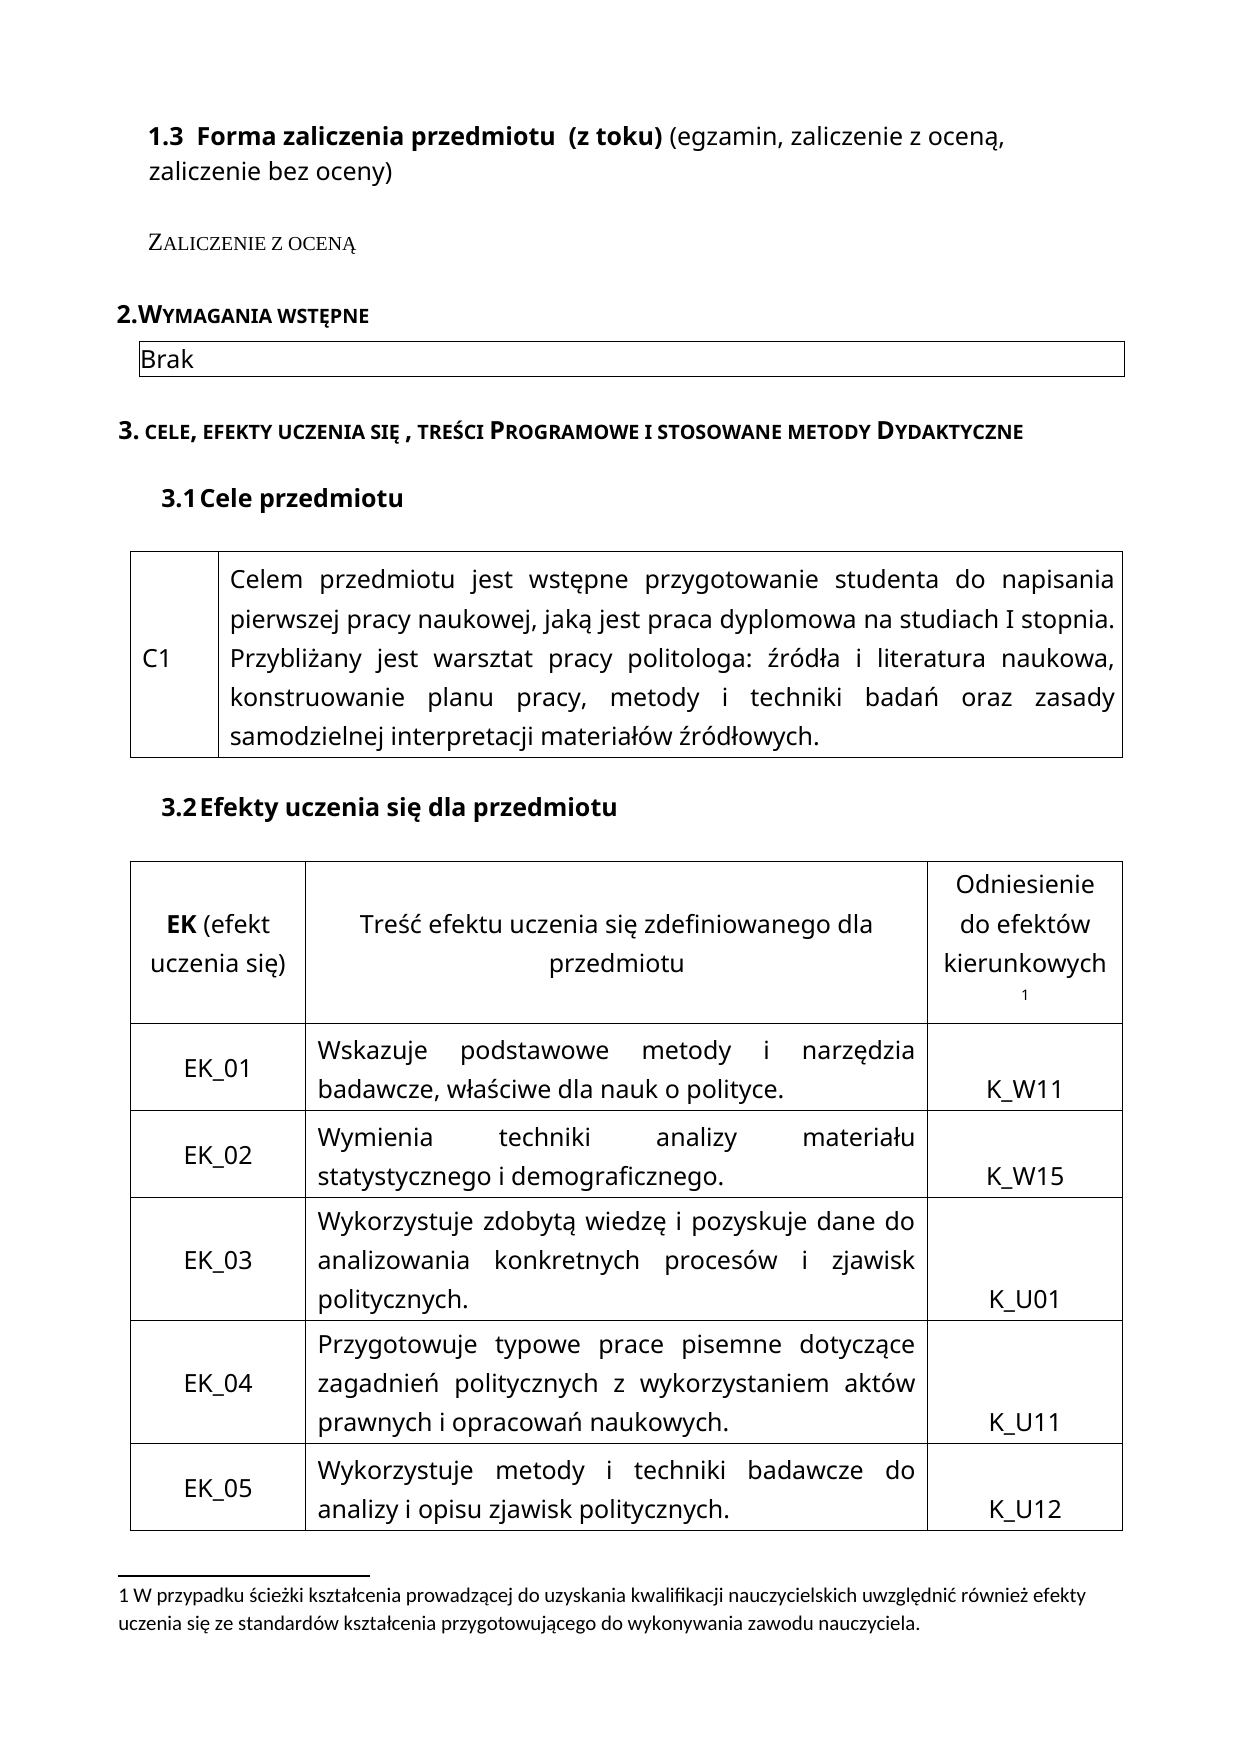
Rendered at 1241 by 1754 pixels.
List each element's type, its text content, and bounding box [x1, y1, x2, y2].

text 1.3 Forma zaliczenia przedmiotu (z toku) (egzamin, zaliczenie z oceną, zaliczenie bez oceny) [148, 118, 1122, 187]
table_cell Wykorzystuje metody i techniki badawcze do analizy i opisu zjawisk politycznych. [306, 1444, 927, 1530]
table_cell K_W11 [928, 1024, 1122, 1110]
table_cell EK_01 [131, 1024, 305, 1110]
table_cell EK_02 [131, 1111, 305, 1197]
table_cell K_U12 [928, 1444, 1122, 1530]
table_header C1 [131, 552, 218, 757]
table_header Celem przedmiotu jest wstępne przygotowanie studenta do napisania pierwszej pracy naukowej, jaką jest praca dyplomowa na studiach I stopnia. Przybliżany jest warsztat pracy politologa: źródła i literatura naukowa, konstruowanie planu pracy, metody i techniki badań oraz zasady samodzielnej interpretacji materiałów źródłowych. [219, 552, 1122, 757]
list CELE, EFEKTY UCZENIA SIĘ , TREŚCI PROGRAMOWE I STOSOWANE METODY DYDAKTYCZNE [118, 413, 1122, 447]
table_cell K_W15 [928, 1111, 1122, 1197]
table_header Treść efektu uczenia się zdefiniowanego dla przedmiotu [306, 862, 927, 1023]
table_cell Wykorzystuje zdobytą wiedzę i pozyskuje dane do analizowania konkretnych procesów i zjawisk politycznych. [306, 1198, 927, 1320]
table_cell K_U01 [928, 1198, 1122, 1320]
table_cell EK_03 [131, 1198, 305, 1320]
table_cell K_U11 [928, 1321, 1122, 1443]
table_cell Wskazuje podstawowe metody i narzędzia badawcze, właściwe dla nauk o polityce. [306, 1024, 927, 1110]
table_cell Przygotowuje typowe prace pisemne dotyczące zagadnień politycznych z wykorzystaniem aktów prawnych i opracowań naukowych. [306, 1321, 927, 1443]
table_cell Wymienia techniki analizy materiału statystycznego i demograficznego. [306, 1111, 927, 1197]
list Cele przedmiotu [161, 481, 1122, 514]
text ZALICZENIE Z OCENĄ [148, 227, 1122, 256]
list Efekty uczenia się dla przedmiotu [161, 790, 1122, 824]
text 2.WYMAGANIA WSTĘPNE [116, 296, 1124, 330]
text Brak [140, 342, 1124, 376]
table_header EK (efekt uczenia się) [131, 862, 305, 1023]
table_cell EK_05 [131, 1444, 305, 1530]
table_cell EK_04 [131, 1321, 305, 1443]
table_header Odniesienie do efektów kierunkowych [928, 862, 1122, 1023]
